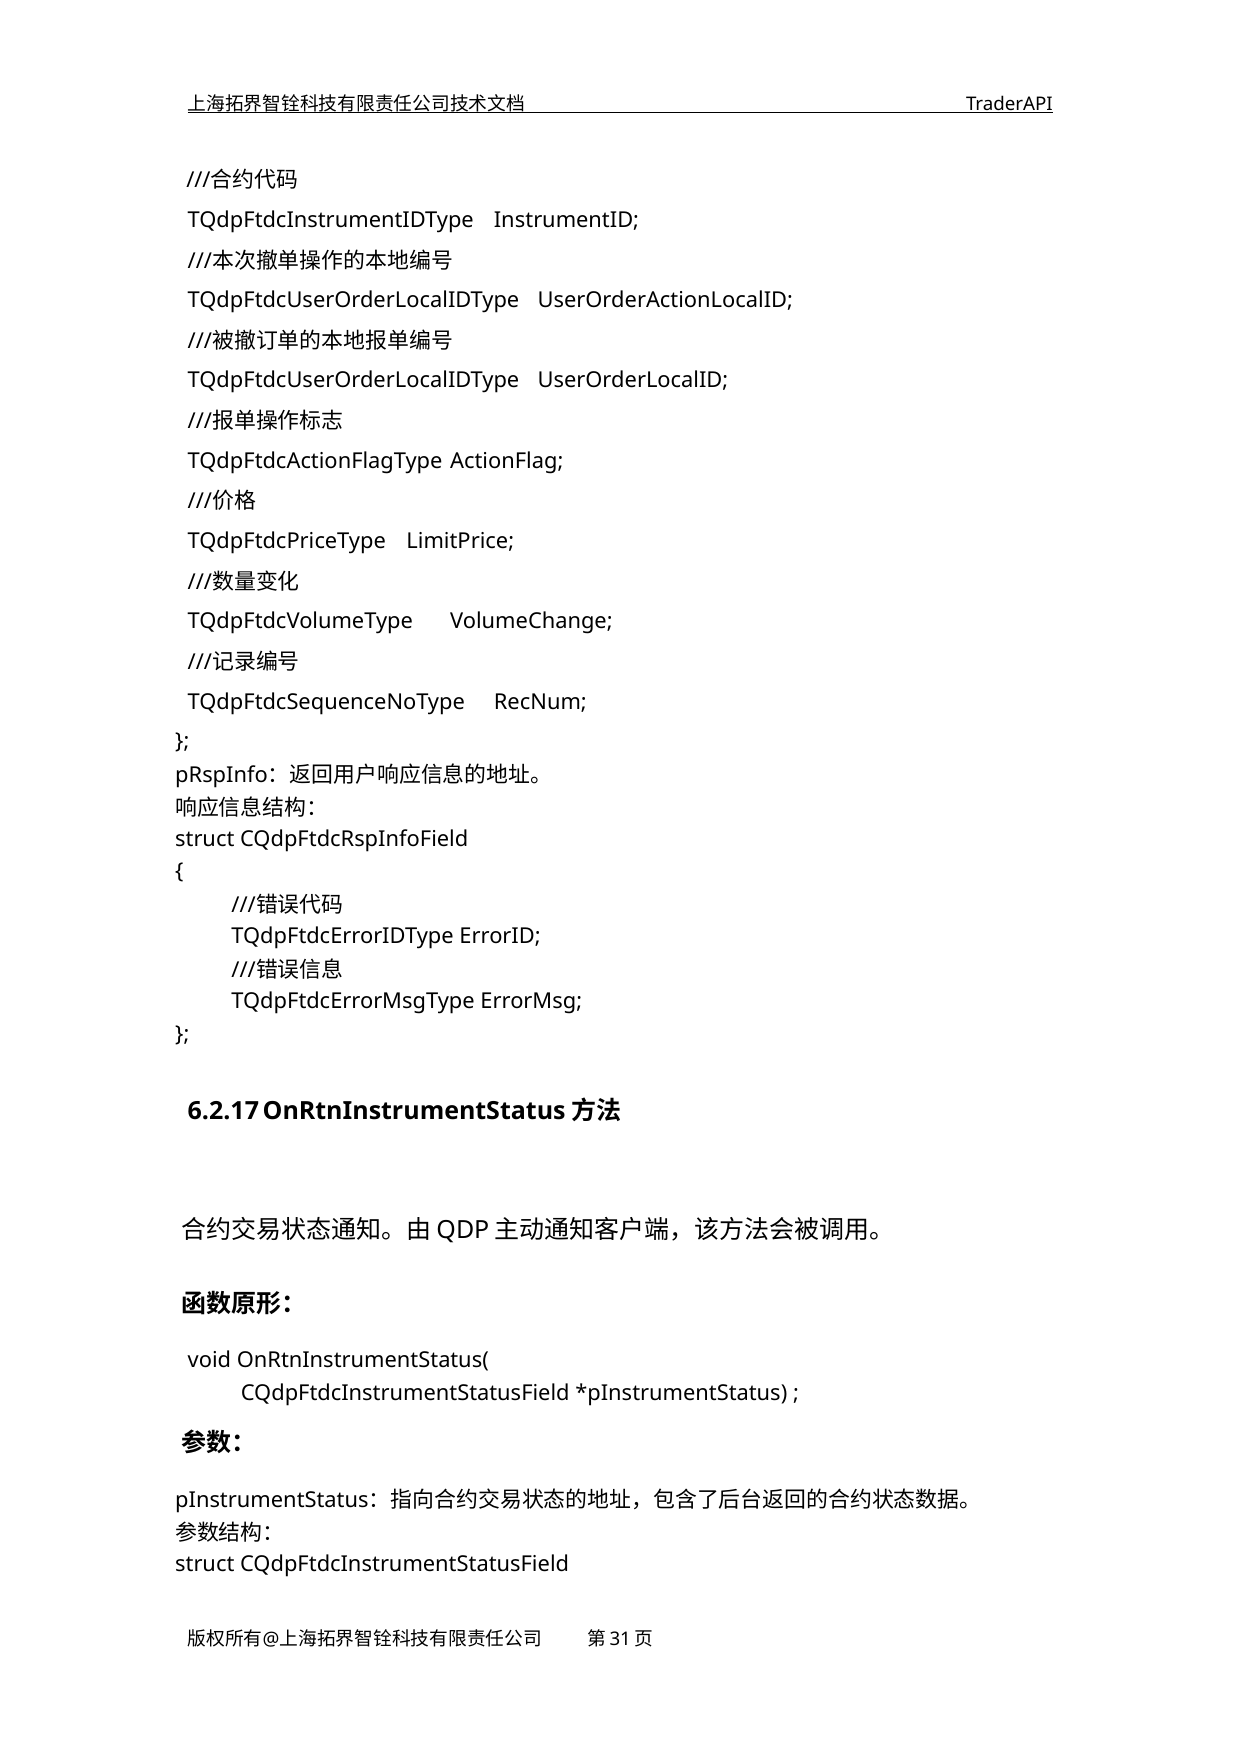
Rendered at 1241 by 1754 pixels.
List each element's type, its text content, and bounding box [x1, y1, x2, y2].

text ///记录编号 [131, 644, 1087, 676]
text 函数原形： [131, 1269, 1087, 1334]
text TQdpFtdcVolumeType VolumeChange; [131, 604, 1087, 636]
subtitle OnRtnInstrumentStatus方法 [187, 1076, 1053, 1141]
text TQdpFtdcErrorIDType ErrorID; [187, 919, 1087, 952]
text struct CQdpFtdcRspInfoField [131, 822, 1087, 854]
text pRspInfo：返回用户响应信息的地址。 [131, 757, 1087, 789]
text 响应信息结构： [131, 789, 1087, 822]
text ///错误信息 [187, 952, 1087, 984]
text 参数结构： [131, 1514, 1087, 1547]
text TQdpFtdcUserOrderLocalIDType UserOrderLocalID; [131, 363, 1087, 396]
text TQdpFtdcUserOrderLocalIDType UserOrderActionLocalID; [131, 283, 1087, 315]
text CQdpFtdcInstrumentStatusField *pInstrumentStatus) ; [153, 1375, 1087, 1408]
text TQdpFtdcErrorMsgType ErrorMsg; [187, 984, 1087, 1017]
text ///价格 [131, 483, 1087, 516]
text ///数量变化 [131, 563, 1087, 596]
text ///被撤订单的本地报单编号 [131, 323, 1087, 355]
text 参数： [131, 1408, 1087, 1473]
text TQdpFtdcPriceType LimitPrice; [131, 524, 1087, 556]
text TQdpFtdcActionFlagType ActionFlag; [131, 443, 1087, 476]
text TQdpFtdcSequenceNoType RecNum; [131, 684, 1087, 717]
text struct CQdpFtdcInstrumentStatusField [131, 1547, 1087, 1579]
text ///本次撤单操作的本地编号 [131, 242, 1087, 275]
text ///合约代码 [131, 162, 1087, 194]
text TQdpFtdcInstrumentIDType InstrumentID; [131, 202, 1087, 235]
text }; [131, 724, 1087, 757]
text void OnRtnInstrumentStatus( [131, 1343, 1087, 1375]
text ///错误代码 [187, 887, 1087, 919]
text }; [131, 1017, 1087, 1049]
text { [131, 854, 1087, 887]
text pInstrumentStatus：指向合约交易状态的地址，包含了后台返回的合约状态数据。 [131, 1482, 1087, 1514]
text ///报单操作标志 [131, 403, 1087, 435]
text 合约交易状态通知。由QDP主动通知客户端，该方法会被调用。 [131, 1195, 1087, 1260]
